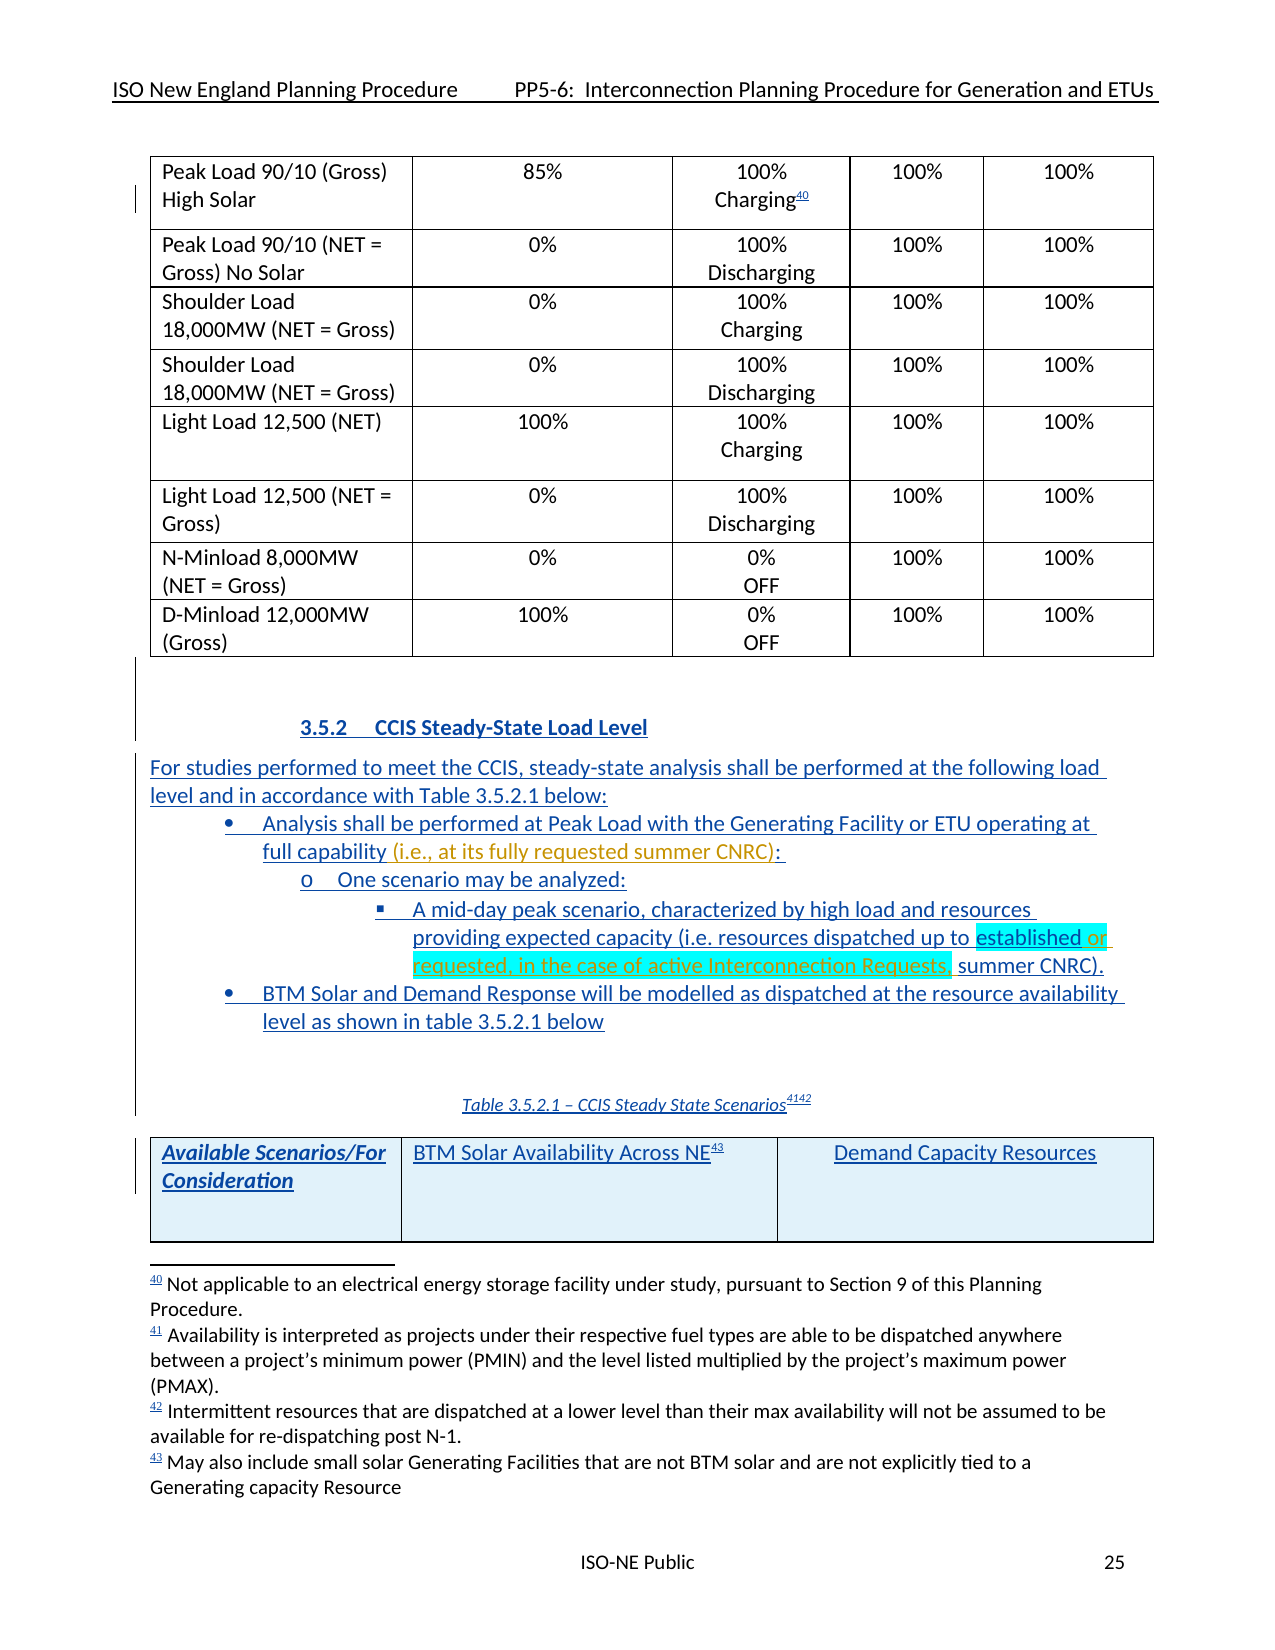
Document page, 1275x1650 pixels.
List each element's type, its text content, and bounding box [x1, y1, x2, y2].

table_cell Shoulder Load 18,000MW (NET = Gross) [151, 288, 412, 349]
table_cell 100% [851, 157, 983, 229]
table_cell 100% [413, 407, 672, 480]
table_cell 100% [984, 481, 1153, 542]
table_cell 100% [984, 288, 1153, 349]
table_cell 0% [413, 230, 672, 286]
table_cell 100% [984, 600, 1153, 656]
table_cell 0% [413, 288, 672, 349]
table_cell 100% [413, 600, 672, 656]
table_cell 100% Discharging [673, 350, 849, 406]
table_cell 100% [851, 600, 983, 656]
table_cell 100% [984, 230, 1153, 286]
table_cell D-Minload 12,000MW (Gross) [151, 600, 412, 656]
table_cell Light Load 12,500 (NET = Gross) [151, 481, 412, 542]
table_cell 100% [851, 350, 983, 406]
table_cell 100% [984, 407, 1153, 480]
table_cell 0% [413, 481, 672, 542]
table_cell Peak Load 90/10 (NET = Gross) No Solar [151, 230, 412, 286]
table_cell 100% [984, 350, 1153, 406]
table_cell Shoulder Load 18,000MW (NET = Gross) [151, 350, 412, 406]
table_cell 100% [851, 407, 983, 480]
table_cell Light Load 12,500 (NET) [151, 407, 412, 480]
table_cell 0% [413, 350, 672, 406]
table_cell 0% OFF [673, 600, 849, 656]
table_cell 100% Discharging [673, 481, 849, 542]
table_cell 100% [851, 230, 983, 286]
table_cell 100% Charging [673, 407, 849, 480]
table_cell 85% [413, 157, 672, 229]
table_cell Peak Load 90/10 (Gross) High Solar [151, 157, 412, 229]
table_cell 100% Charging [673, 157, 849, 229]
table_cell 100% [851, 481, 983, 542]
table_cell 0% [413, 543, 672, 599]
table_cell 0% OFF [673, 543, 849, 599]
table_cell 100% [851, 543, 983, 599]
table_cell 100% [851, 288, 983, 349]
table_cell N-Minload 8,000MW (NET = Gross) [151, 543, 412, 599]
table_cell 100% Discharging [673, 230, 849, 286]
table_cell 100% [984, 157, 1153, 229]
table_cell 100% [984, 543, 1153, 599]
table_cell 100% Charging [673, 288, 849, 349]
